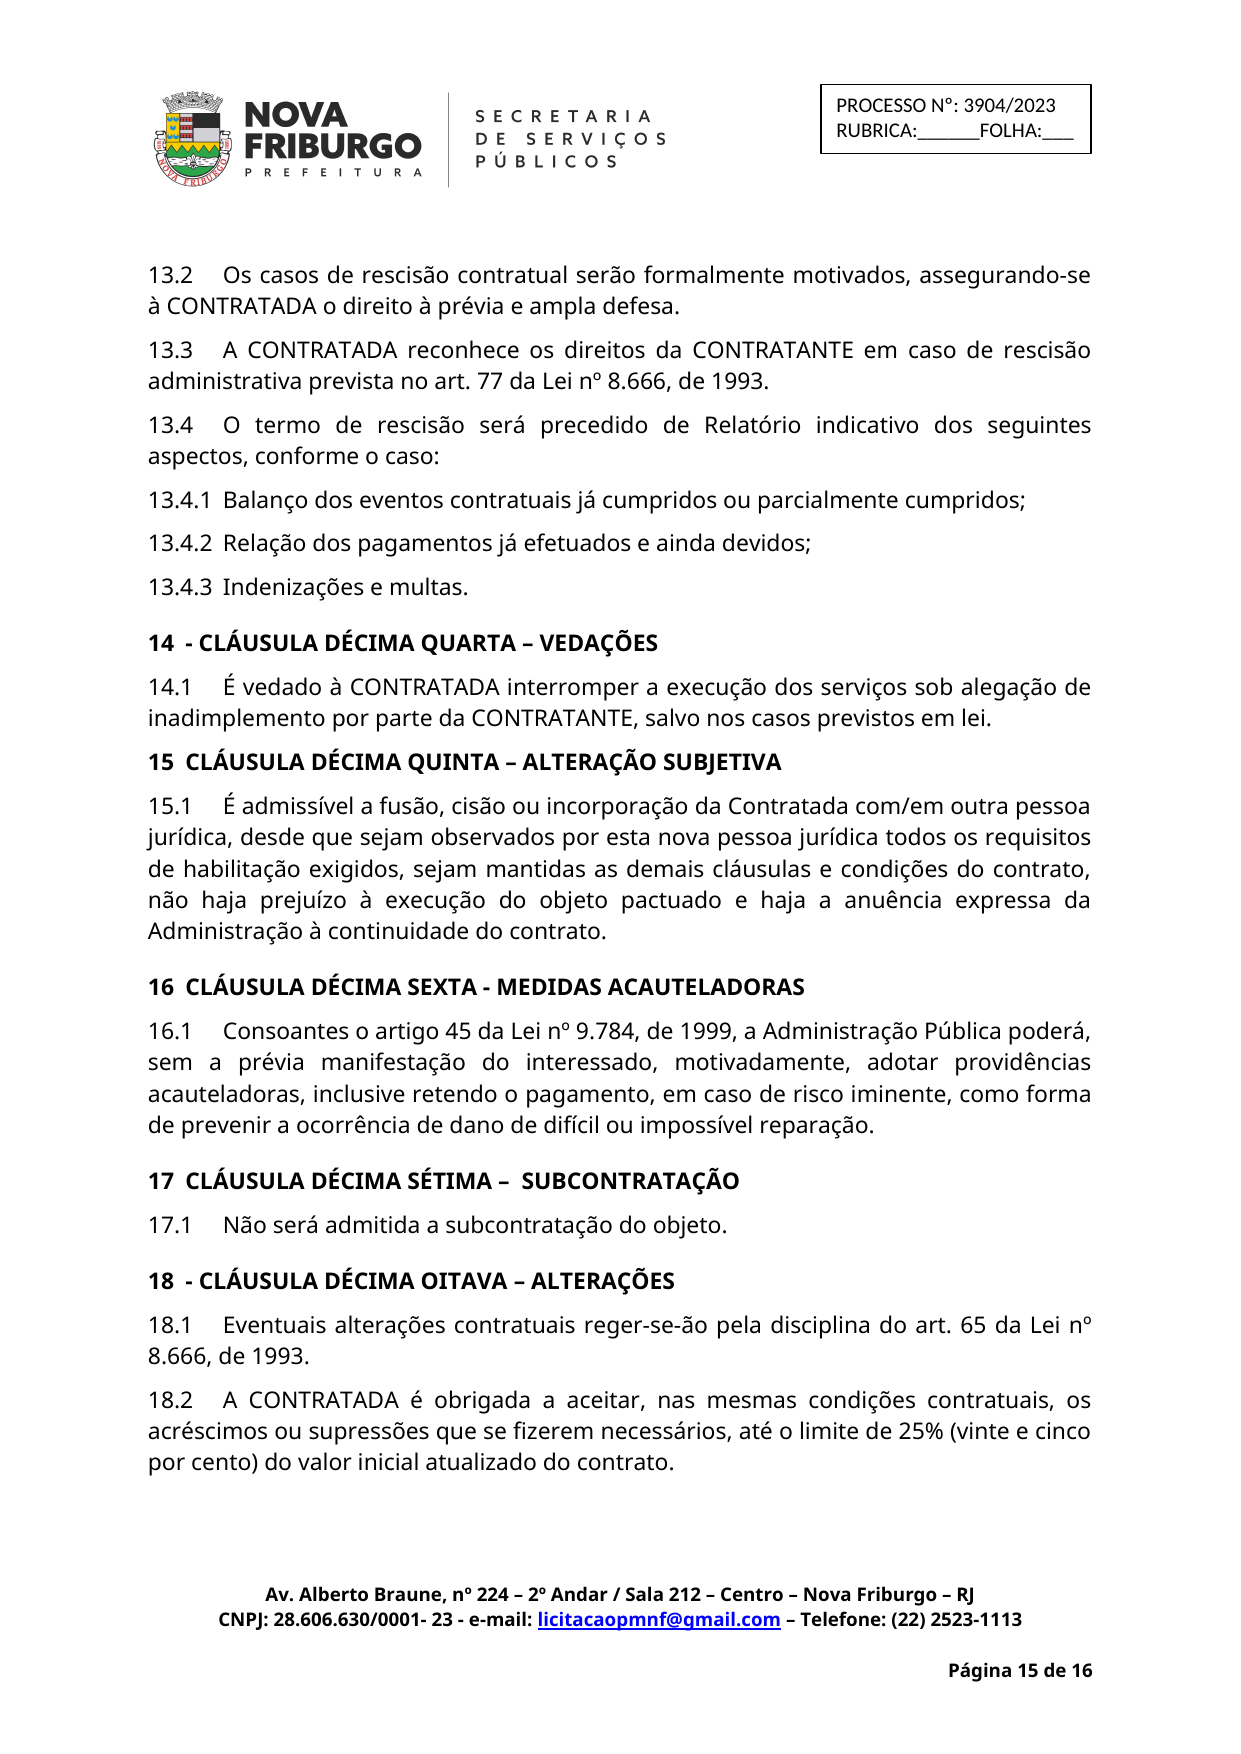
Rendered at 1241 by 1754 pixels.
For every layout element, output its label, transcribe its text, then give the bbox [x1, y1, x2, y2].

list Relação dos pagamentos já efetuados e ainda devidos; [148, 527, 1092, 559]
list A CONTRATADA reconhece os direitos da CONTRATANTE em caso de rescisão administrativa prevista no art. 77 da Lei nº 8.666, de 1993. [148, 334, 1092, 396]
list - CLÁUSULA DÉCIMA QUARTA – VEDAÇÕES [148, 627, 1092, 659]
list Consoantes o artigo 45 da Lei nº 9.784, de 1999, a Administração Pública poderá, sem a prévia manifestação do interessado, motivadamente, adotar providências acauteladoras, inclusive retendo o pagamento, em caso de risco iminente, como forma de prevenir a ocorrência de dano de difícil ou impossível reparação. [148, 1015, 1092, 1140]
list É admissível a fusão, cisão ou incorporação da Contratada com/em outra pessoa jurídica, desde que sejam observados por esta nova pessoa jurídica todos os requisitos de habilitação exigidos, sejam mantidas as demais cláusulas e condições do contrato, não haja prejuízo à execução do objeto pactuado e haja a anuência expressa da Administração à continuidade do contrato. [148, 790, 1092, 946]
picture [147, 75, 683, 199]
list Não será admitida a subcontratação do objeto. [148, 1209, 1092, 1240]
list Balanço dos eventos contratuais já cumpridos ou parcialmente cumpridos; [148, 484, 1092, 515]
list Os casos de rescisão contratual serão formalmente motivados, assegurando-se à CONTRATADA o direito à prévia e ampla defesa. [148, 259, 1092, 321]
list O termo de rescisão será precedido de Relatório indicativo dos seguintes aspectos, conforme o caso: [148, 409, 1092, 471]
list A CONTRATADA é obrigada a aceitar, nas mesmas condições contratuais, os acréscimos ou supressões que se fizerem necessários, até o limite de 25% (vinte e cinco por cento) do valor inicial atualizado do contrato. [148, 1384, 1092, 1477]
list CLÁUSULA DÉCIMA SEXTA - MEDIDAS ACAUTELADORAS [148, 971, 1092, 1002]
list CLÁUSULA DÉCIMA QUINTA – ALTERAÇÃO SUBJETIVA [148, 746, 1092, 777]
list CLÁUSULA DÉCIMA SÉTIMA – SUBCONTRATAÇÃO [148, 1165, 1092, 1196]
list Eventuais alterações contratuais reger-se-ão pela disciplina do art. 65 da Lei nº 8.666, de 1993. [148, 1309, 1092, 1371]
list - CLÁUSULA DÉCIMA OITAVA – ALTERAÇÕES [148, 1265, 1092, 1296]
list É vedado à CONTRATADA interromper a execução dos serviços sob alegação de inadimplemento por parte da CONTRATANTE, salvo nos casos previstos em lei. [148, 671, 1092, 734]
list Indenizações e multas. [148, 571, 1092, 602]
